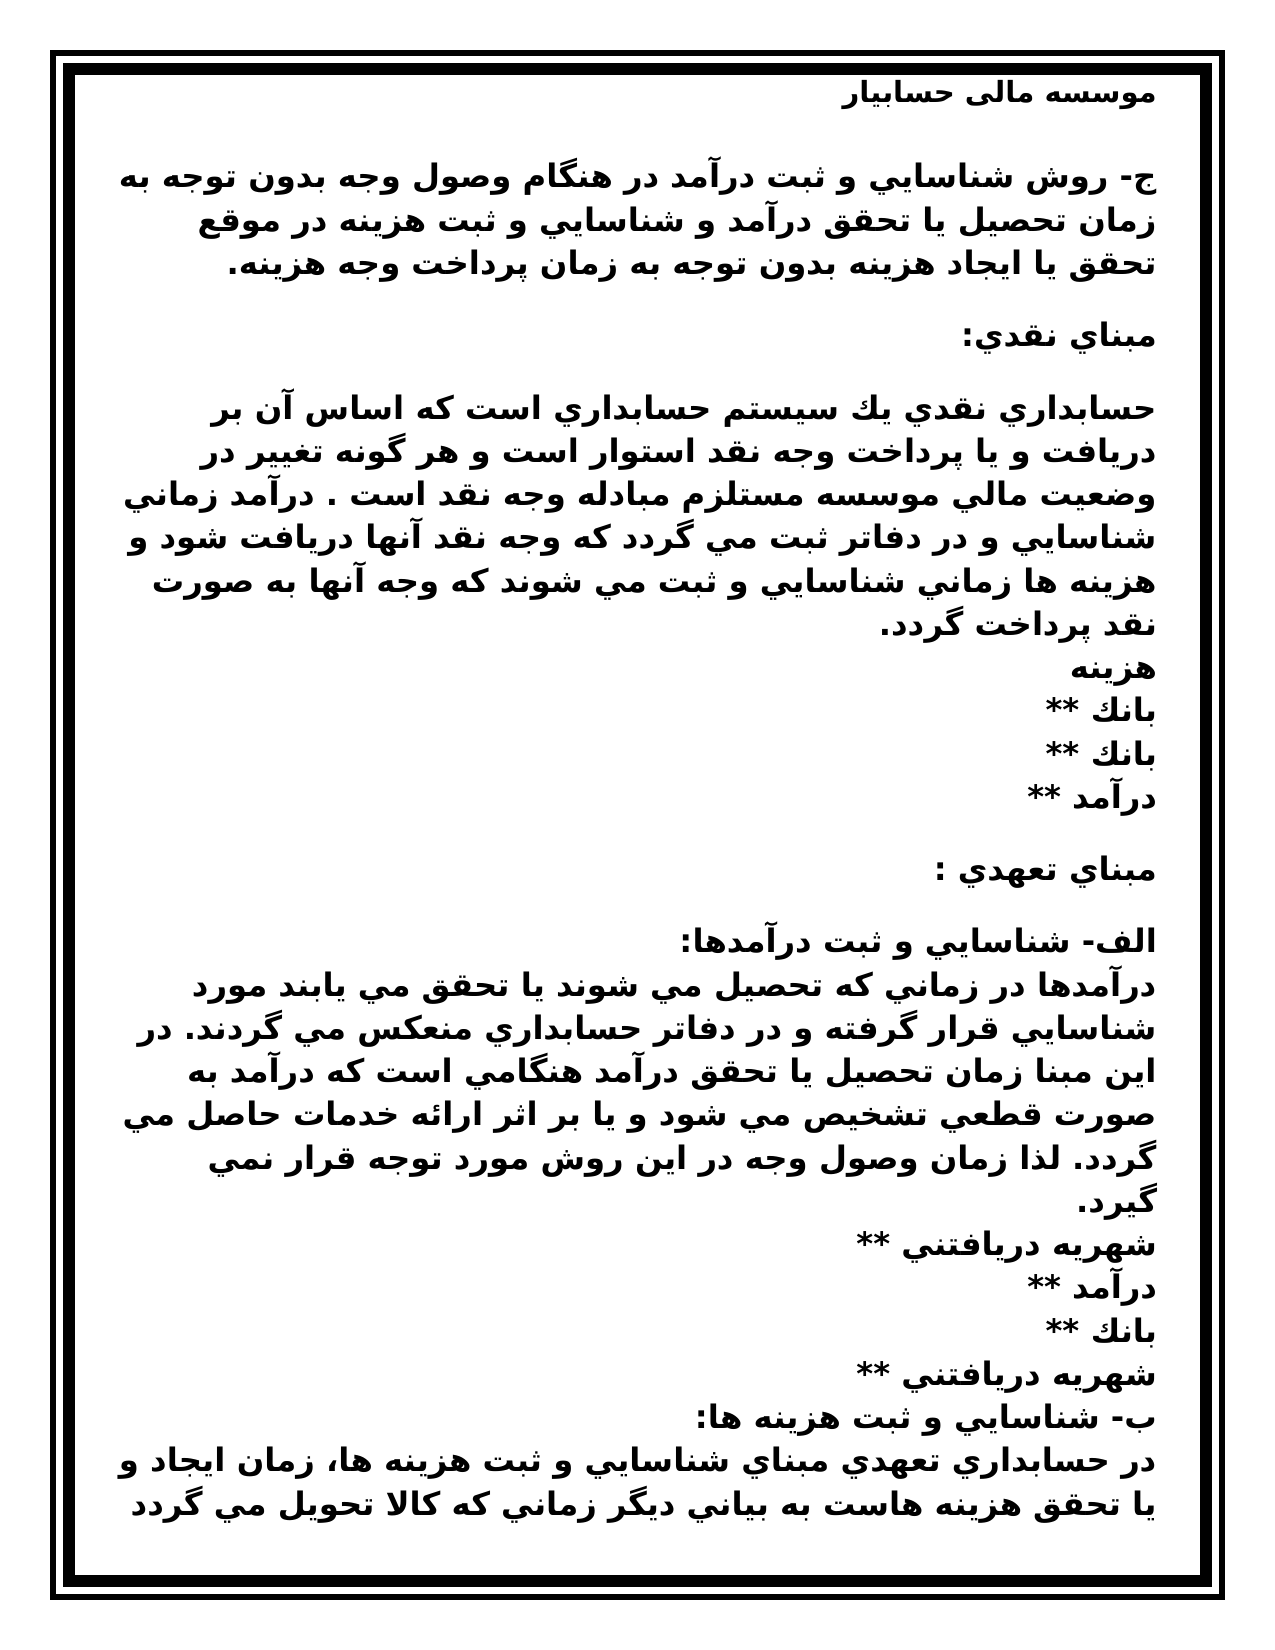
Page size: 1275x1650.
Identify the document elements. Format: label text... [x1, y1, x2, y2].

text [118, 1442, 1157, 1522]
text مبناي نقدي: [118, 317, 1157, 354]
text الف- شناسايي و ثبت درآمدها: [118, 923, 1157, 961]
text حسابداري نقدي يك سيستم حسابداري است كه اساس آن بر دريافت و يا پرداخت وجه نقد استوار است و هر گونه تغيير در وضعيت مالي موسسه مستلزم مبادله وجه نقد است . درآمد زماني شناسايي و در دفاتر ثبت مي گردد كه وجه نقد آنها دريافت شود و هزينه ها زماني شناسايي و ثبت مي شوند كه وجه آنها به صورت نقد پرداخت گردد. هزينه بانك ** بانك ** درآمد ** [118, 389, 1157, 816]
text ج- روش شناسايي و ثبت درآمد در هنگام وصول وجه بدون توجه به زمان تحصيل يا تحقق درآمد و شناسايي و ثبت هزينه در موقع تحقق يا ايجاد هزينه بدون توجه به زمان پرداخت وجه هزينه. [118, 158, 1157, 282]
text درآمدها در زماني كه تحصيل مي شوند يا تحقق مي يابند مورد شناسايي قرار گرفته و در دفاتر حسابداري منعكس مي گردند. در اين مبنا زمان تحصيل يا تحقق درآمد هنگامي است كه درآمد به صورت قطعي تشخيص مي شود و يا بر اثر ارائه خدمات حاصل مي گردد. لذا زمان وصول وجه در اين روش مورد توجه قرار نمي گيرد. شهريه دريافتني ** درآمد ** بانك ** شهريه دريافتني ** ب- شناسايي و ثبت هزينه ها: [118, 966, 1157, 1436]
text مبناي تعهدي : [118, 851, 1157, 888]
